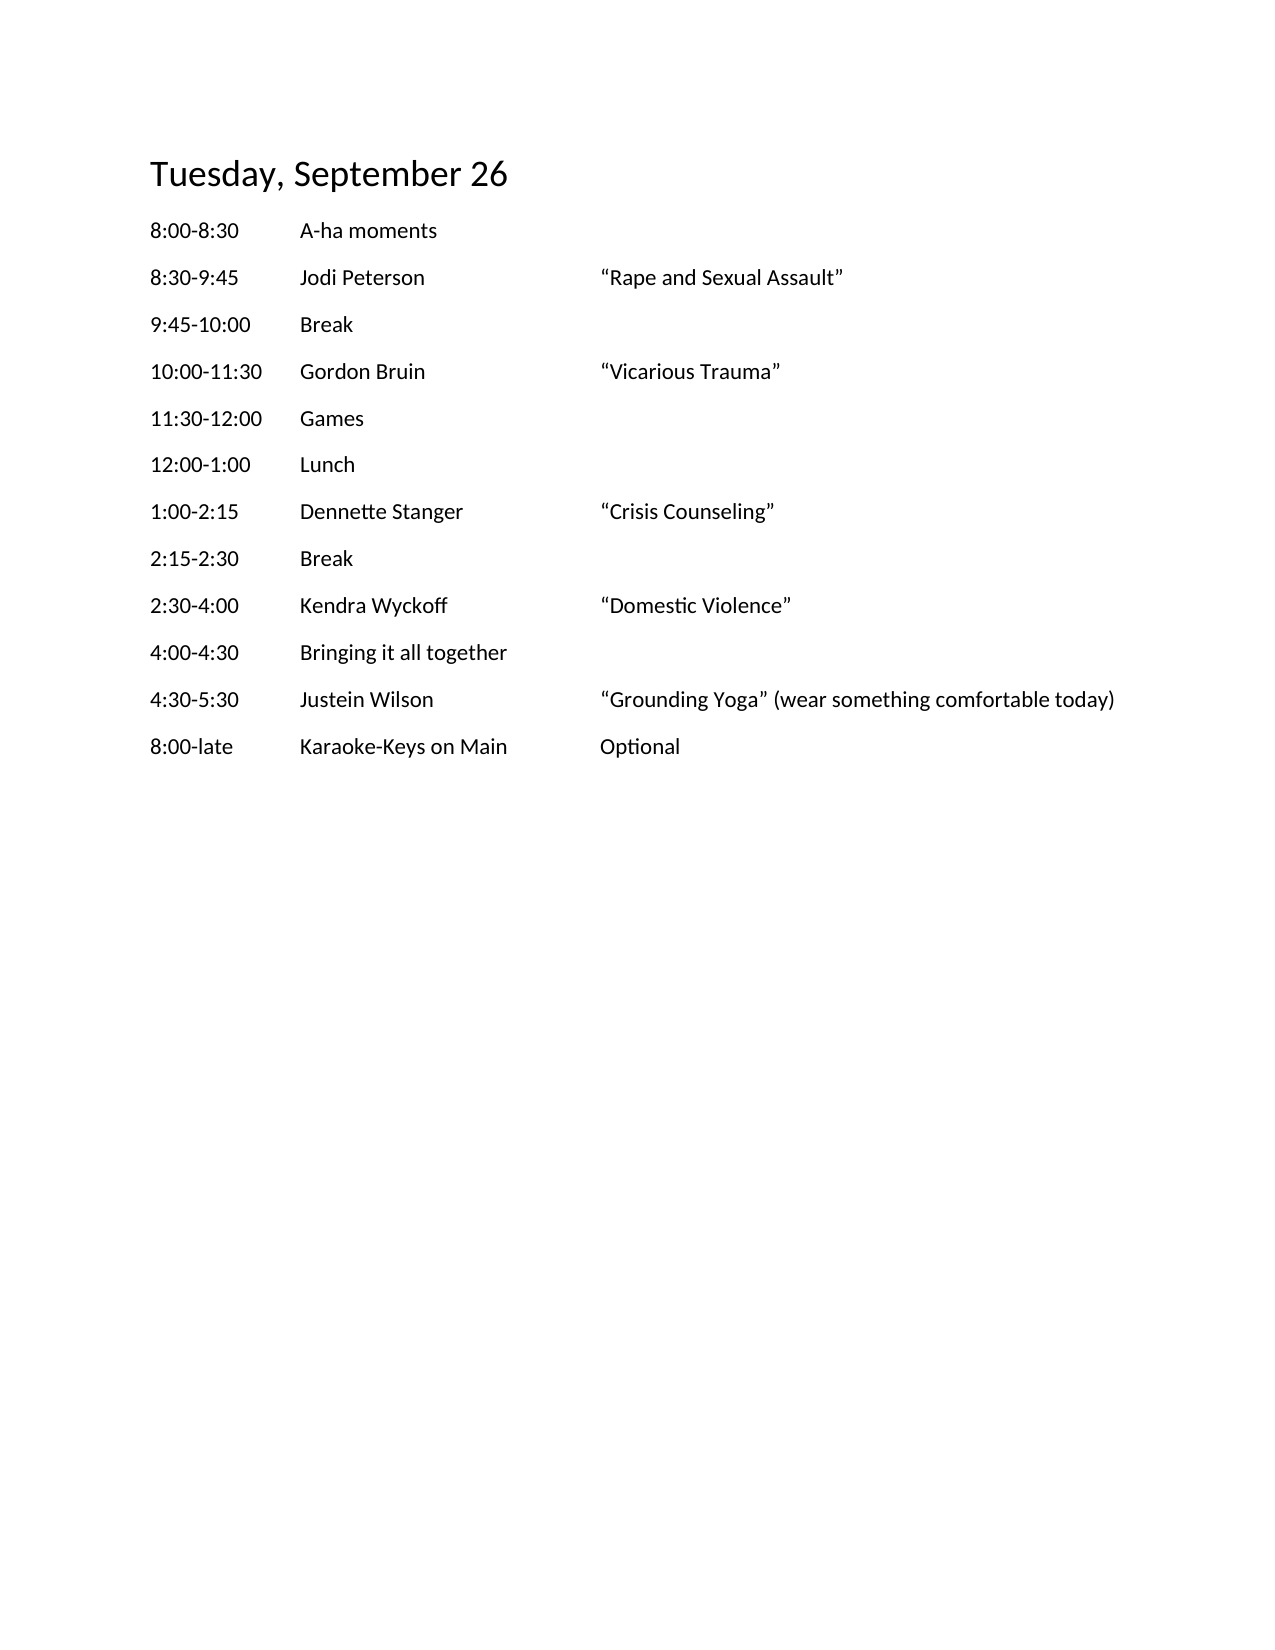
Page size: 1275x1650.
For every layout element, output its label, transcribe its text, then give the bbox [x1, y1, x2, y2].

text 8:00-late Karaoke-Keys on Main Optional [150, 732, 1125, 760]
text 11:30-12:00 Games [150, 404, 1125, 432]
text Tuesday, September 26 [150, 150, 1125, 196]
text 4:30-5:30 Justein Wilson “Grounding Yoga” (wear something comfortable today) [150, 685, 1125, 713]
text 2:15-2:30 Break [150, 544, 1125, 572]
text 9:45-10:00 Break [150, 310, 1125, 338]
text 1:00-2:15 Dennette Stanger “Crisis Counseling” [150, 497, 1125, 525]
text 10:00-11:30 Gordon Bruin “Vicarious Trauma” [150, 357, 1125, 385]
text 4:00-4:30 Bringing it all together [150, 638, 1125, 666]
text 8:00-8:30 A-ha moments [150, 216, 1125, 244]
text 8:30-9:45 Jodi Peterson “Rape and Sexual Assault” [150, 263, 1125, 291]
text 12:00-1:00 Lunch [150, 451, 1125, 478]
text 2:30-4:00 Kendra Wyckoff “Domestic Violence” [150, 591, 1125, 619]
